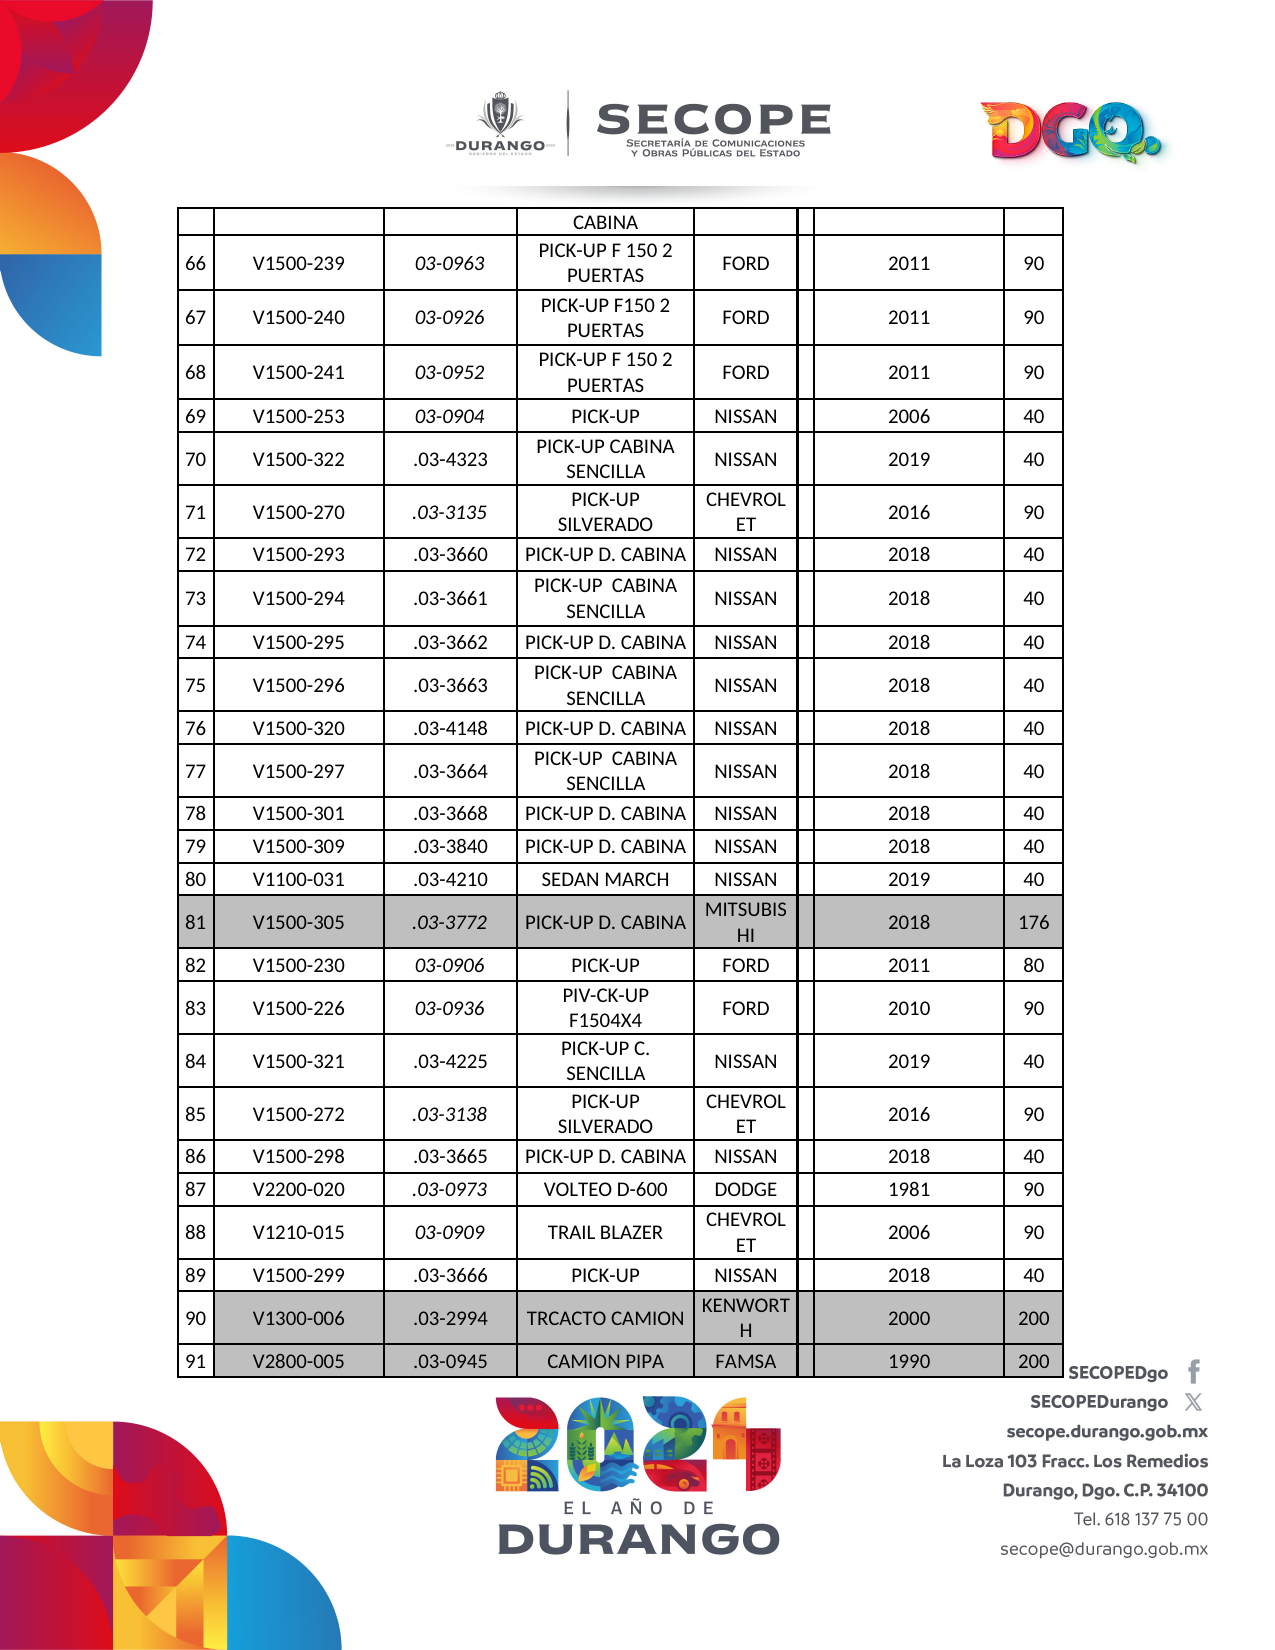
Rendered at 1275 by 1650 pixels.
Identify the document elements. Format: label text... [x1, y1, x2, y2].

table_cell PICK-UP CABINA SENCILLA [518, 745, 693, 796]
table_cell PICK-UP SILVERADO [518, 486, 693, 537]
table_cell V1500-301 [215, 798, 383, 829]
table_cell 40 [1005, 433, 1062, 484]
table_cell NISSAN [695, 1141, 796, 1172]
table_cell PICK-UP F 150 2 PUERTAS [518, 236, 693, 289]
table_cell 2011 [815, 346, 1003, 398]
table_cell 82 [179, 949, 213, 980]
table_cell 2018 [815, 659, 1003, 710]
table_cell .03-4225 [385, 1035, 516, 1086]
table_cell 83 [179, 982, 213, 1033]
table_cell NISSAN [695, 864, 796, 894]
table_cell 2000 [815, 1292, 1003, 1343]
table_cell CHEVROLET [695, 1088, 796, 1139]
table_cell V1100-031 [215, 864, 383, 894]
table_cell NISSAN [695, 433, 796, 484]
table_cell 78 [179, 798, 213, 829]
table_cell 40 [1005, 831, 1062, 862]
table_cell 2018 [815, 798, 1003, 829]
table_cell NISSAN [695, 798, 796, 829]
table_cell 66 [179, 236, 213, 289]
table_cell FORD [695, 236, 796, 289]
table_cell 90 [1005, 1088, 1062, 1139]
table_cell 70 [179, 433, 213, 484]
table_cell [799, 1174, 813, 1204]
table_cell TRAIL BLAZER [518, 1207, 693, 1257]
table_cell 2011 [815, 949, 1003, 980]
table_cell 03-0952 [385, 346, 516, 398]
table_cell PICK-UP F150 2 PUERTAS [518, 291, 693, 344]
table_cell FORD [695, 982, 796, 1033]
table_cell 2018 [815, 745, 1003, 796]
table_cell V2200-020 [215, 1174, 383, 1204]
table_cell PICK-UP F 150 2 PUERTAS [518, 346, 693, 398]
table_cell V1500-253 [215, 400, 383, 431]
table_cell V2800-005 [215, 1345, 383, 1376]
table_cell NISSAN [695, 659, 796, 710]
table_cell V1500-240 [215, 291, 383, 344]
table_cell V1500-291 [215, 209, 383, 234]
table_cell 73 [179, 572, 213, 624]
table_cell KENWORTH [695, 1292, 796, 1343]
table_cell [799, 1035, 813, 1086]
table_cell PICK-UP D. CABINA [518, 798, 693, 829]
table_cell 90 [179, 1292, 213, 1343]
table_cell V1500-226 [215, 982, 383, 1033]
table_cell 40 [1005, 1141, 1062, 1172]
table_cell 69 [179, 400, 213, 431]
table_cell [799, 831, 813, 862]
table_cell 2011 [815, 236, 1003, 289]
table_cell 2006 [815, 1207, 1003, 1257]
table_cell V1500-239 [215, 236, 383, 289]
table_cell .03-4148 [385, 712, 516, 743]
table_cell 90 [1005, 1207, 1062, 1257]
table_cell PICK-UP SILVERADO [518, 1088, 693, 1139]
table_cell PICK-UP CABINA SENCILLA [518, 659, 693, 710]
table_cell 40 [1005, 712, 1062, 743]
table_cell .03-3135 [385, 486, 516, 537]
table_cell V1500-230 [215, 949, 383, 980]
table_cell 200 [1005, 1292, 1062, 1343]
table_cell 90 [1005, 236, 1062, 289]
table_cell 40 [1005, 1260, 1062, 1290]
table_cell PICKC-UP D. CABINA [518, 209, 693, 234]
table_cell 200 [1005, 1345, 1062, 1376]
table_cell [799, 712, 813, 743]
table_cell 40 [1005, 798, 1062, 829]
table_cell 68 [179, 346, 213, 398]
table_cell .03-3668 [385, 798, 516, 829]
table_cell .03-3665 [385, 1141, 516, 1172]
table_cell [799, 949, 813, 980]
table_cell V1500-296 [215, 659, 383, 710]
table_cell 40 [1005, 572, 1062, 624]
table_cell 90 [1005, 982, 1062, 1033]
table_cell NISSAN [695, 627, 796, 657]
table_cell FORD [695, 346, 796, 398]
table_cell [799, 1207, 813, 1257]
table_cell NISSAN [695, 831, 796, 862]
table_cell PICK-UP D. CABINA [518, 896, 693, 947]
table_cell [799, 400, 813, 431]
table_cell V1500-322 [215, 433, 383, 484]
table_cell [799, 1260, 813, 1290]
table_cell V1500-298 [215, 1141, 383, 1172]
table_cell 03-0904 [385, 400, 516, 431]
table_cell 86 [179, 1141, 213, 1172]
table_cell NISSAN [695, 539, 796, 570]
table_cell 81 [179, 896, 213, 947]
table_cell NISSAN [695, 572, 796, 624]
table_cell 1981 [815, 1174, 1003, 1204]
table_cell 74 [179, 627, 213, 657]
table_cell 03-0963 [385, 236, 516, 289]
table_cell TRCACTO CAMION [518, 1292, 693, 1343]
table_cell [799, 236, 813, 289]
table_cell FORD [695, 949, 796, 980]
table_cell 2018 [815, 572, 1003, 624]
table_cell PICK-UP [518, 949, 693, 980]
table_cell CHEVROLET [695, 1207, 796, 1257]
table_cell 2018 [815, 831, 1003, 862]
table_cell 03-0926 [385, 291, 516, 344]
table_cell 88 [179, 1207, 213, 1257]
table_cell .03-2994 [385, 1292, 516, 1343]
table_cell NISSAN [695, 400, 796, 431]
table_cell CHEVROLET [695, 486, 796, 537]
table_cell FAMSA [695, 1345, 796, 1376]
table_cell V1500-293 [215, 539, 383, 570]
table_cell 2018 [815, 1141, 1003, 1172]
table_cell NISSAN [695, 745, 796, 796]
table_cell V1500-294 [215, 572, 383, 624]
table_cell 2006 [815, 400, 1003, 431]
table_cell .03-3664 [385, 745, 516, 796]
table_cell [799, 346, 813, 398]
table_cell [799, 539, 813, 570]
table_cell 40 [1005, 864, 1062, 894]
table_cell 90 [1005, 291, 1062, 344]
table_cell .03-3772 [385, 896, 516, 947]
table_cell NISSAN [695, 209, 796, 234]
table_cell 90 [1005, 1174, 1062, 1204]
table_cell 90 [1005, 346, 1062, 398]
table_cell [799, 982, 813, 1033]
table_cell 2010 [815, 982, 1003, 1033]
table_cell [799, 291, 813, 344]
table_cell PICK-UP D. CABINA [518, 1141, 693, 1172]
table_cell 2016 [815, 486, 1003, 537]
table_cell V1500-321 [215, 1035, 383, 1086]
table_cell 84 [179, 1035, 213, 1086]
table_cell 2018 [815, 712, 1003, 743]
table_cell V1500-295 [215, 627, 383, 657]
table_cell [799, 1141, 813, 1172]
table_cell 176 [1005, 896, 1062, 947]
table_cell 80 [1005, 949, 1062, 980]
table_cell [799, 896, 813, 947]
table_cell 91 [179, 1345, 213, 1376]
table_cell 90 [1005, 486, 1062, 537]
table_cell PICK-UP C. SENCILLA [518, 1035, 693, 1086]
table_cell [799, 1088, 813, 1139]
table_cell 2018 [815, 1260, 1003, 1290]
table_cell [799, 572, 813, 624]
table_cell 2019 [815, 1035, 1003, 1086]
table_cell 79 [179, 831, 213, 862]
table_cell 2011 [815, 291, 1003, 344]
table_cell [799, 659, 813, 710]
table_cell 87 [179, 1174, 213, 1204]
table_cell 77 [179, 745, 213, 796]
table_cell .03-4323 [385, 433, 516, 484]
table_cell .03-3662 [385, 627, 516, 657]
table_cell [799, 486, 813, 537]
table_cell NISSAN [695, 1260, 796, 1290]
table_cell V1500-270 [215, 486, 383, 537]
table_cell 40 [1005, 745, 1062, 796]
table_cell PICK-UP CABINA SENCILLA [518, 572, 693, 624]
table_cell 67 [179, 291, 213, 344]
table_cell 2018 [815, 896, 1003, 947]
table_cell PICK-UP D. CABINA [518, 712, 693, 743]
table_cell V1300-006 [215, 1292, 383, 1343]
table_cell 2019 [815, 433, 1003, 484]
table_cell 40 [1005, 209, 1062, 234]
table_cell V1210-015 [215, 1207, 383, 1257]
table_cell [799, 745, 813, 796]
table_cell 40 [1005, 1035, 1062, 1086]
table_cell [799, 627, 813, 657]
table_cell 03-0936 [385, 982, 516, 1033]
table_cell V1500-297 [215, 745, 383, 796]
table_cell [799, 209, 813, 234]
table_cell 40 [1005, 539, 1062, 570]
table_cell 75 [179, 659, 213, 710]
table_cell V1500-305 [215, 896, 383, 947]
table_cell 1990 [815, 1345, 1003, 1376]
table_cell PICK-UP D. CABINA [518, 539, 693, 570]
table_cell PICK-UP [518, 400, 693, 431]
table_cell [799, 864, 813, 894]
picture [0, 0, 1275, 1650]
table_cell 40 [1005, 659, 1062, 710]
table_cell 40 [1005, 627, 1062, 657]
table_cell 71 [179, 486, 213, 537]
table_cell PICK-UP D. CABINA [518, 627, 693, 657]
table_cell .03-0945 [385, 1345, 516, 1376]
table_cell 2018 [815, 539, 1003, 570]
table_cell NISSAN [695, 1035, 796, 1086]
table_cell V1500-320 [215, 712, 383, 743]
table_cell NISSAN [695, 712, 796, 743]
table_cell [799, 433, 813, 484]
table_cell 72 [179, 539, 213, 570]
table_cell V1500-299 [215, 1260, 383, 1290]
table_cell 2018 [815, 209, 1003, 234]
table_cell .03-3661 [385, 572, 516, 624]
table_cell V1500-309 [215, 831, 383, 862]
table_cell PICK-UP D. CABINA [518, 831, 693, 862]
table_cell SEDAN MARCH [518, 864, 693, 894]
table_cell .03-3577 [385, 209, 516, 234]
table_cell CAMION PIPA [518, 1345, 693, 1376]
table_cell PIV-CK-UP F1504X4 [518, 982, 693, 1033]
table_cell .03-3660 [385, 539, 516, 570]
table_cell .03-3666 [385, 1260, 516, 1290]
table_cell 2019 [815, 864, 1003, 894]
table_cell FORD [695, 291, 796, 344]
table_cell PICK-UP [518, 1260, 693, 1290]
table_cell V1500-241 [215, 346, 383, 398]
table_cell VOLTEO D-600 [518, 1174, 693, 1204]
table_cell MITSUBISHI [695, 896, 796, 947]
table_cell DODGE [695, 1174, 796, 1204]
table_cell 80 [179, 864, 213, 894]
table_cell 89 [179, 1260, 213, 1290]
table_cell 03-0909 [385, 1207, 516, 1257]
table_cell V1500-272 [215, 1088, 383, 1139]
table_cell 76 [179, 712, 213, 743]
table_cell 65 [179, 209, 213, 234]
table_cell 85 [179, 1088, 213, 1139]
table_cell 2018 [815, 627, 1003, 657]
table_cell .03-0973 [385, 1174, 516, 1204]
table_cell [799, 1345, 813, 1376]
table_cell 2016 [815, 1088, 1003, 1139]
table_cell 40 [1005, 400, 1062, 431]
table_cell PICK-UP CABINA SENCILLA [518, 433, 693, 484]
table_cell .03-3663 [385, 659, 516, 710]
table_cell [799, 798, 813, 829]
table_cell .03-3840 [385, 831, 516, 862]
table_cell .03-3138 [385, 1088, 516, 1139]
table_cell [799, 1292, 813, 1343]
table_cell .03-4210 [385, 864, 516, 894]
table_cell 03-0906 [385, 949, 516, 980]
